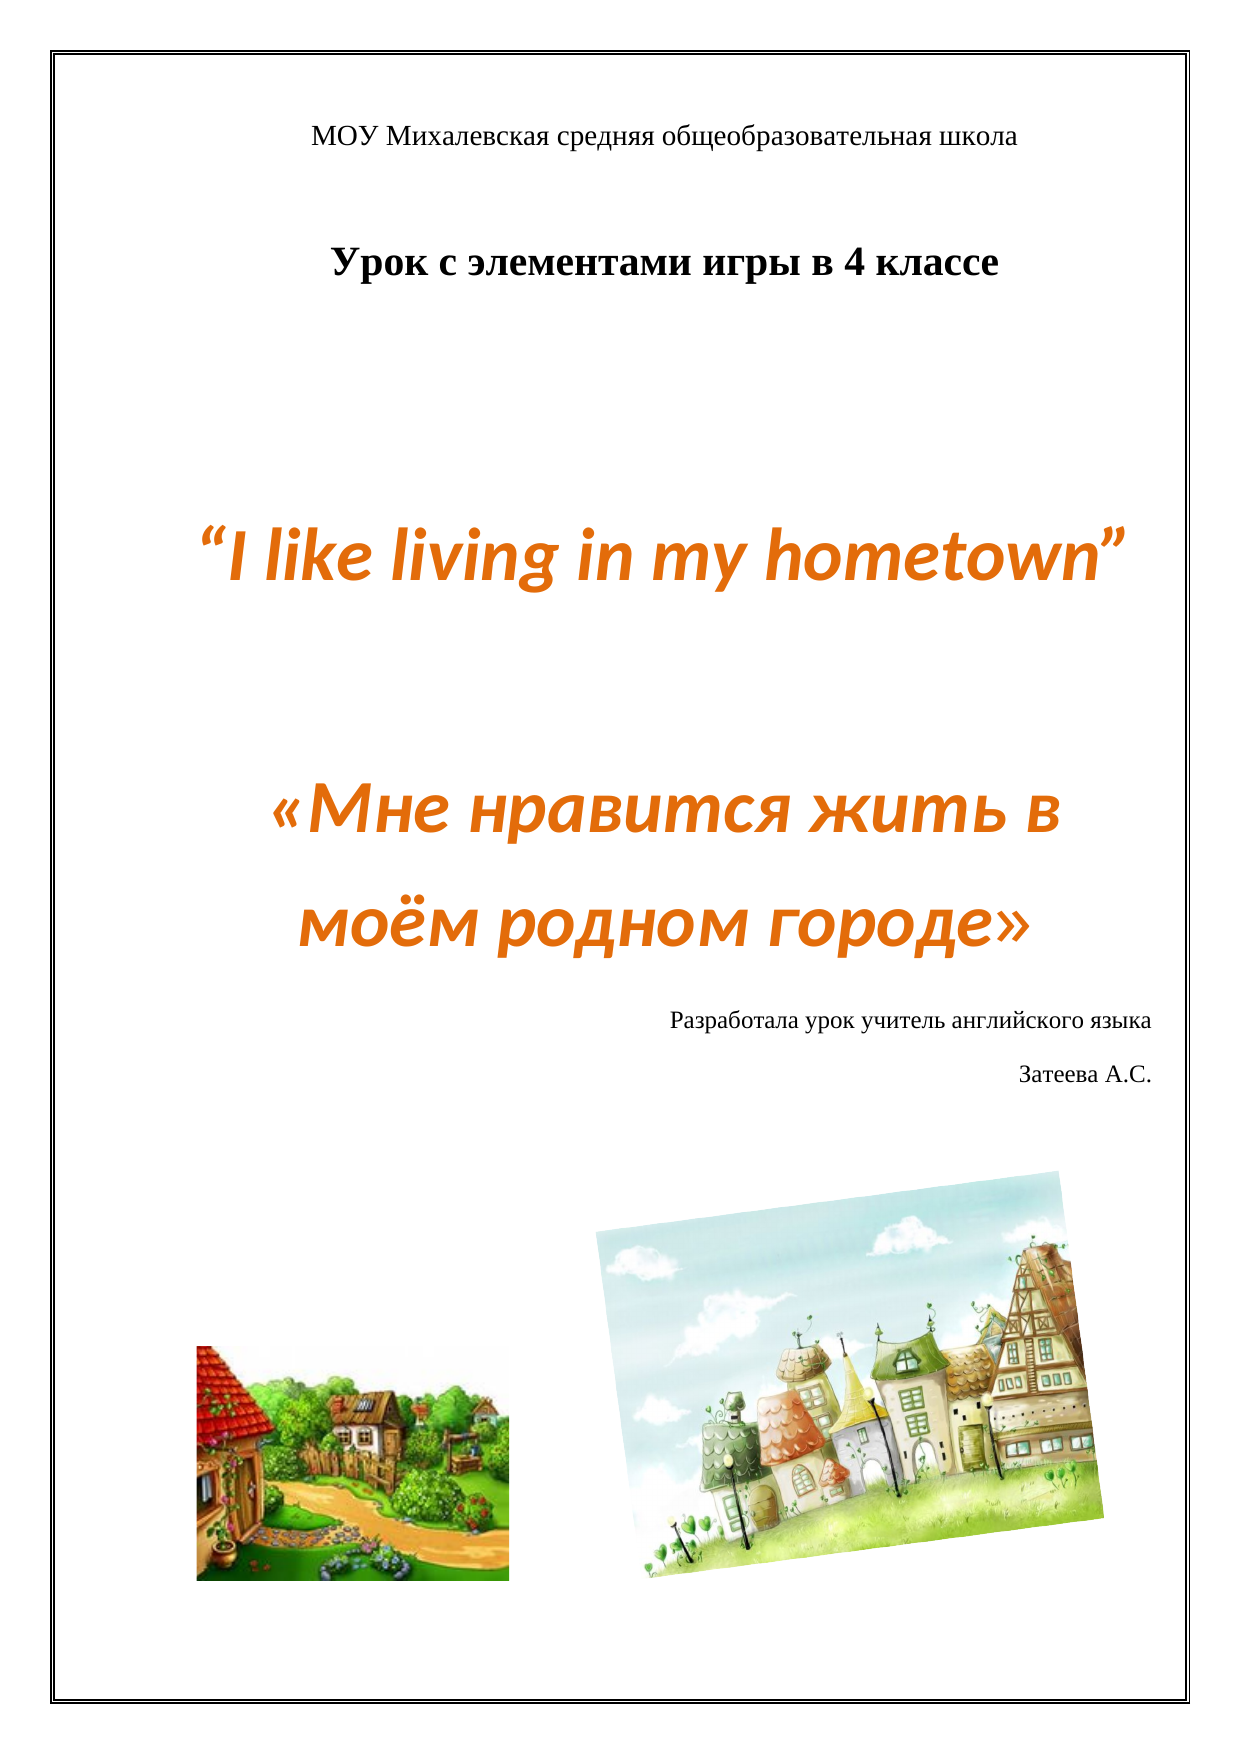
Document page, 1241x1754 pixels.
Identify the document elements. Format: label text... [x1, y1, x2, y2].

text МОУ Михалевская средняя общеобразовательная школа [177, 118, 1152, 152]
text «Мне нравится жить в моём родном городе» [177, 759, 1152, 969]
picture [596, 1171, 1104, 1578]
text Урок с элементами игры в 4 классе [177, 237, 1152, 285]
text “I like living in my hometown” [177, 507, 1152, 599]
text Затеева А.С. [177, 1059, 1152, 1087]
picture [196, 1346, 510, 1581]
text Разработала урок учитель английского языка [177, 1005, 1152, 1033]
